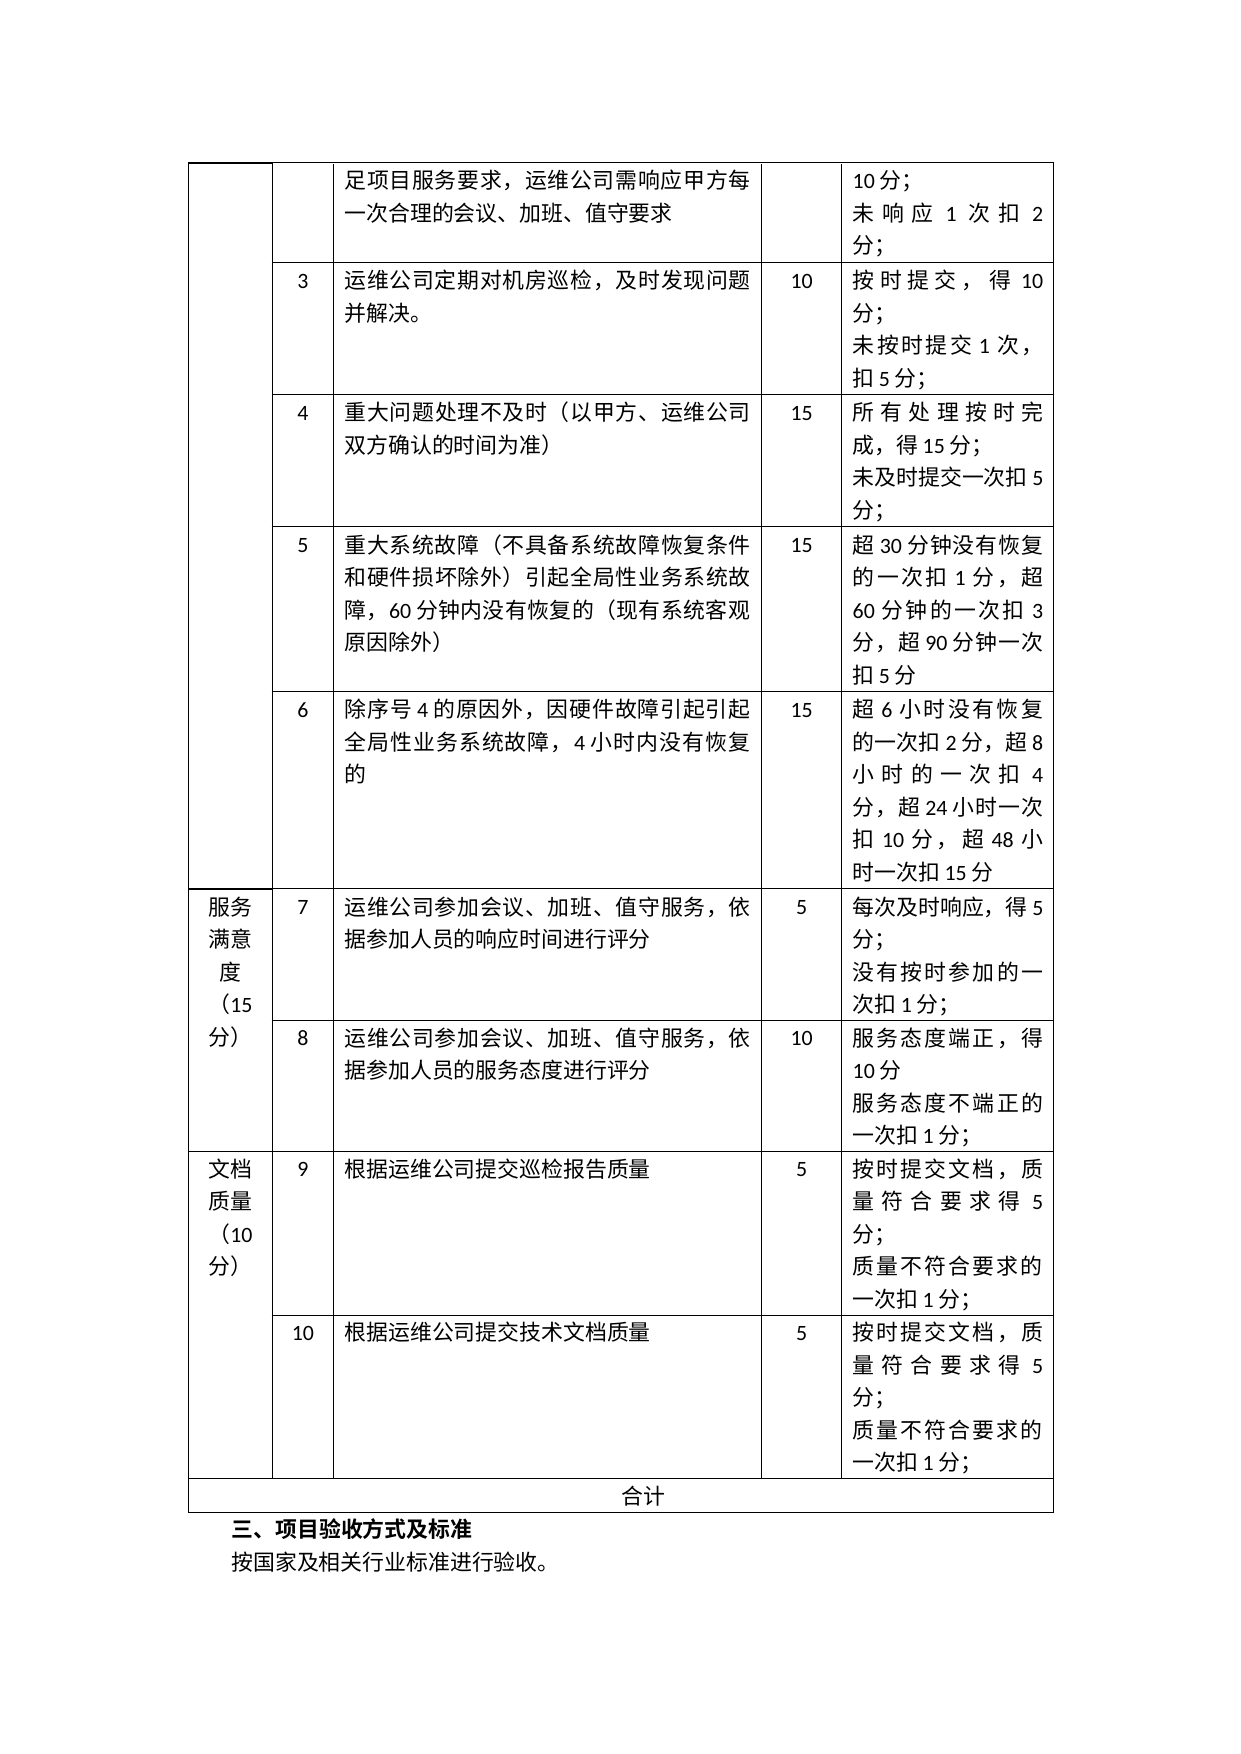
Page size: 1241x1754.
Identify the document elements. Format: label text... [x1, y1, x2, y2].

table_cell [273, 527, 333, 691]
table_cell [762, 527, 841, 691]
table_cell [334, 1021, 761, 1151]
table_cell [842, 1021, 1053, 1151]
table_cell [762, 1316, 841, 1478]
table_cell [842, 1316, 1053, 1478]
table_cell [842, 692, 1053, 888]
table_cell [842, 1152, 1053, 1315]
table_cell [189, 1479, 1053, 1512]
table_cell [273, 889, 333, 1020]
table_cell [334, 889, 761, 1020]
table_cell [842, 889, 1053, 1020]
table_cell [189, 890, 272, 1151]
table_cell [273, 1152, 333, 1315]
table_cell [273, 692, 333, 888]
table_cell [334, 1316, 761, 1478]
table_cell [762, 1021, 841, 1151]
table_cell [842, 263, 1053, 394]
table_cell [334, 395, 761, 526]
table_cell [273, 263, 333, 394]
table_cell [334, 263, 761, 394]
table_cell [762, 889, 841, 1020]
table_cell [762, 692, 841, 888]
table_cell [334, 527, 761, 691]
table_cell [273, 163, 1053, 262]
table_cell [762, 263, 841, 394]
text 按国家及相关行业标准进行验收。 [187, 1545, 1053, 1578]
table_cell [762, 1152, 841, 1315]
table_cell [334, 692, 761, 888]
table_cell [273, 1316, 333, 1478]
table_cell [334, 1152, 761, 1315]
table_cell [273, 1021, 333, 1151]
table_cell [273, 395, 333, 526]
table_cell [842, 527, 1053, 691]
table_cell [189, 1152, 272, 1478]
text 三、项目验收方式及标准 [187, 1513, 1053, 1545]
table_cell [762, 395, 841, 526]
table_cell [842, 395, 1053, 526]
